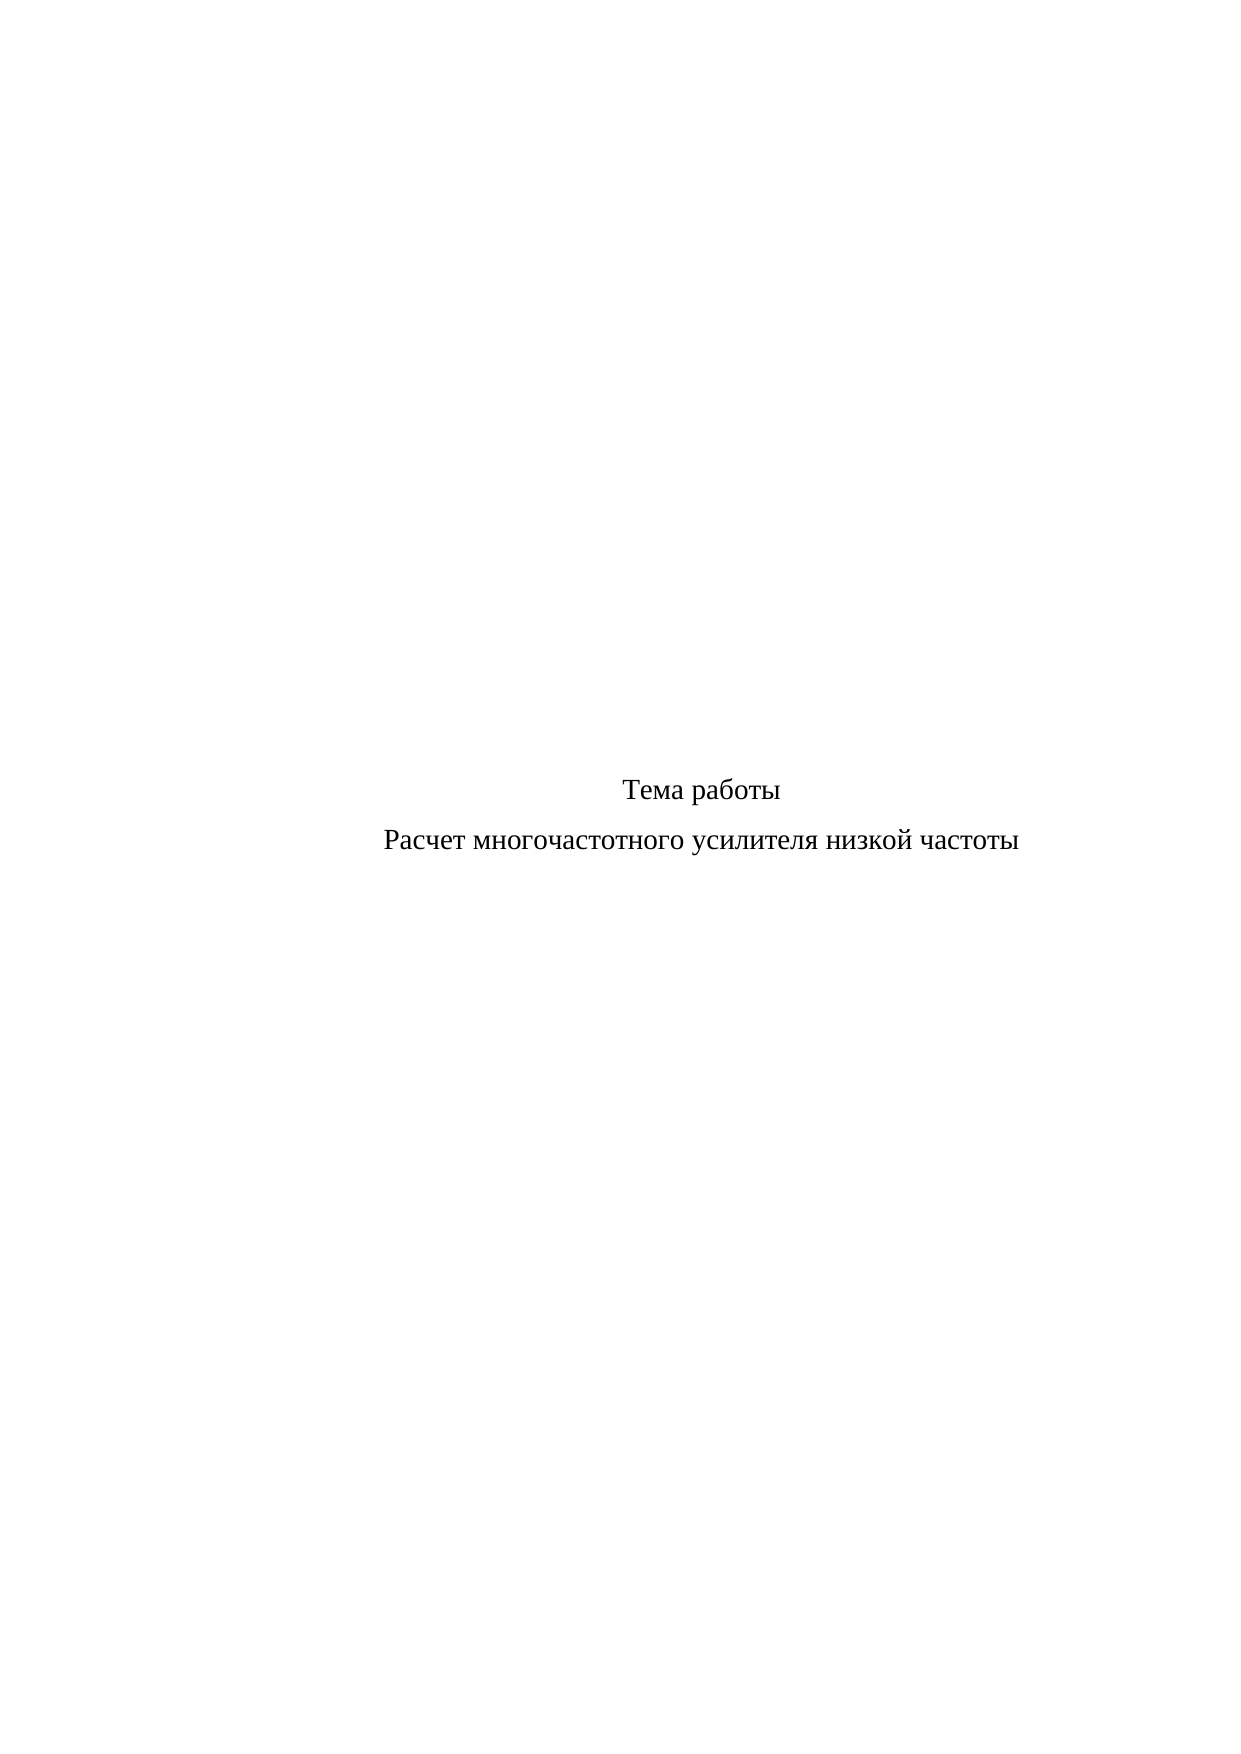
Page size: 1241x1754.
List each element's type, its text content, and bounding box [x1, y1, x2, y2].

text Тема работы [251, 772, 1152, 806]
text Расчет многочастотного усилителя низкой частоты [251, 822, 1152, 856]
